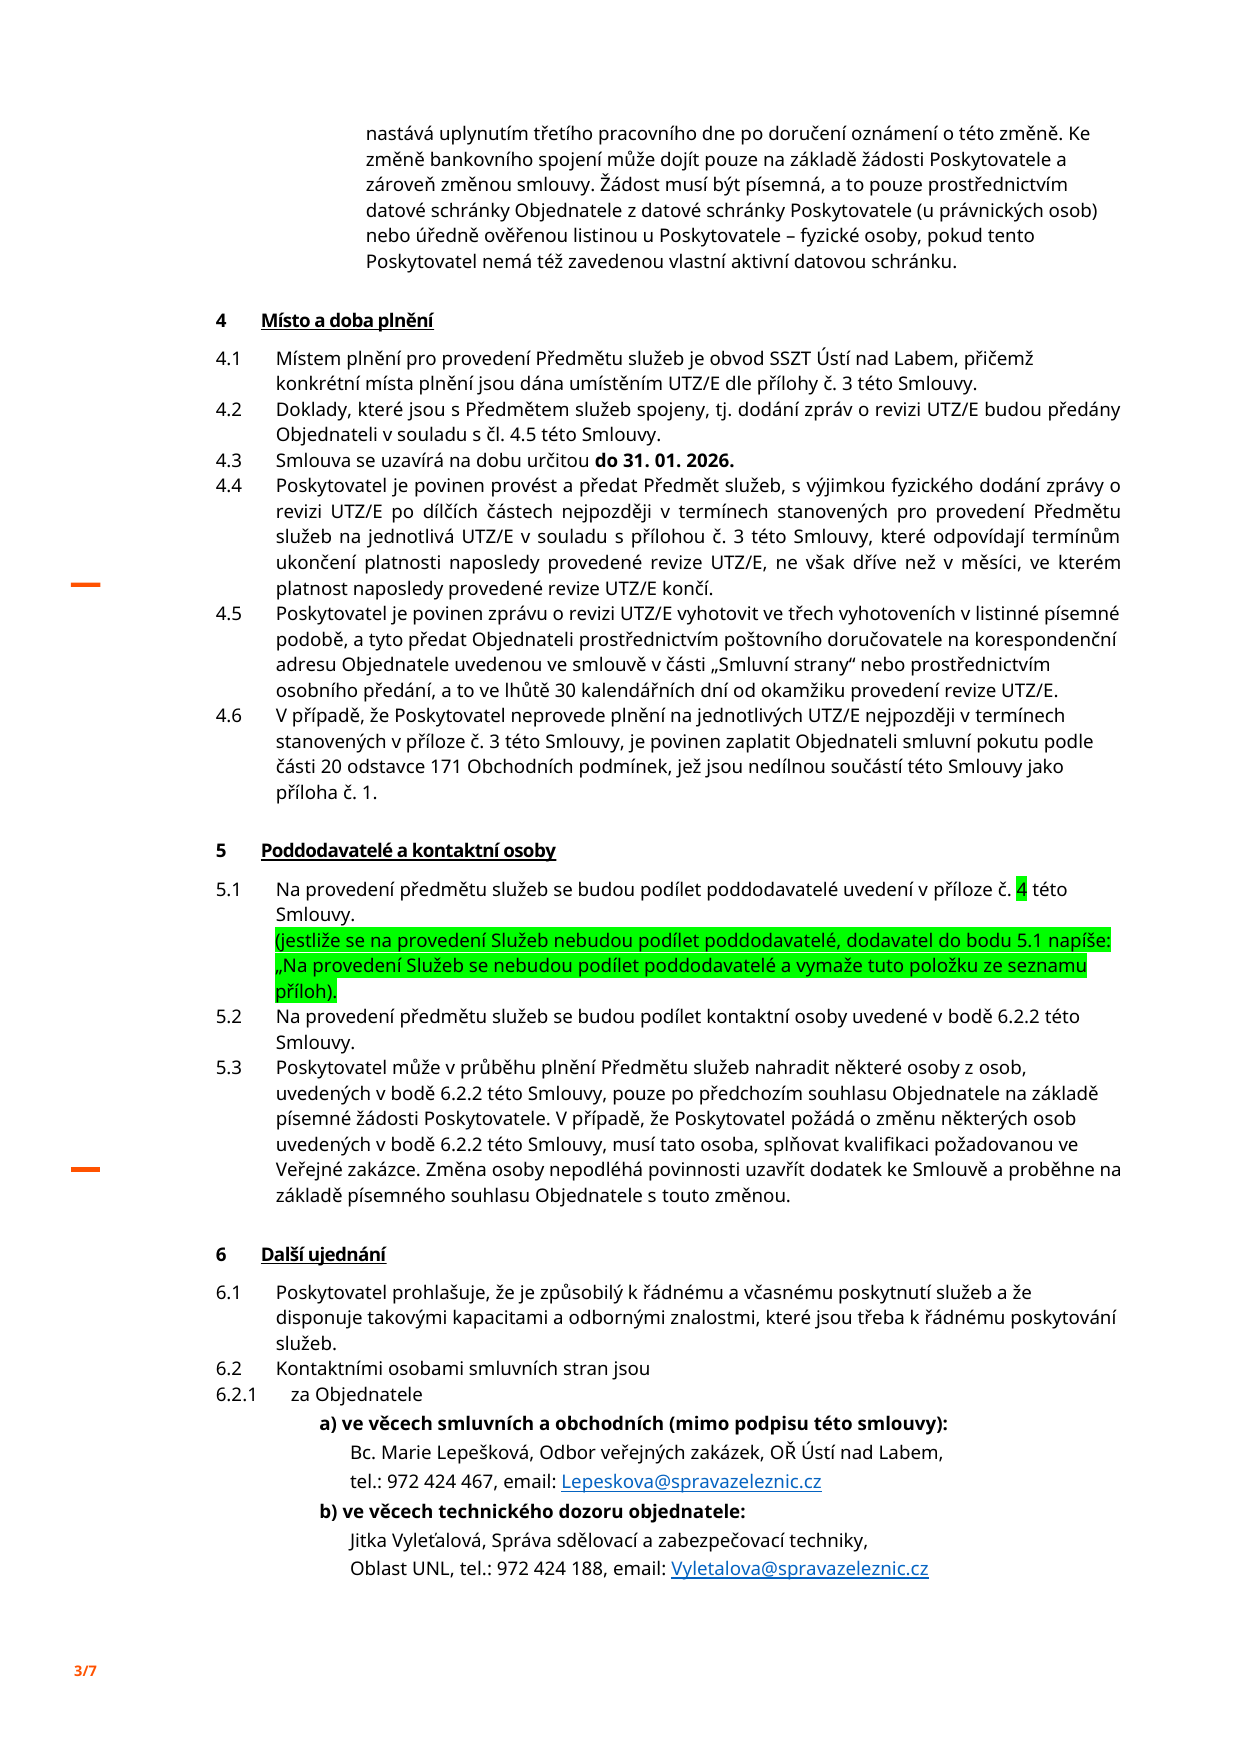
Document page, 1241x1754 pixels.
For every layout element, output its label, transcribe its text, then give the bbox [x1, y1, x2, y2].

subtitle Poskytovatel může v průběhu plnění Předmětu služeb nahradit některé osoby z osob, uvedených v bodě 6.2.2 této Smlouvy, pouze po předchozím souhlasu Objednatele na základě písemné žádosti Poskytovatele. V případě, že Poskytovatel požádá o změnu některých osob uvedených v bodě 6.2.2 této Smlouvy, musí tato osoba, splňovat kvalifikaci požadovanou ve Veřejné zakázce. Změna osoby nepodléhá povinnosti uzavřít dodatek ke Smlouvě a proběhne na základě písemného souhlasu Objednatele s touto změnou. [216, 1054, 1122, 1208]
subtitle Bc. Marie Lepešková, Odbor veřejných zakázek, OŘ Ústí nad Labem, [350, 1439, 1122, 1465]
subtitle Smlouva se uzavírá na dobu určitou do 31. 01. 2026. [216, 447, 1122, 473]
subtitle Místem plnění pro provedení Předmětu služeb je obvod SSZT Ústí nad Labem, přičemž konkrétní místa plnění jsou dána umístěním UTZ/E dle přílohy č. 3 této Smlouvy. [216, 345, 1122, 396]
subtitle Místo a doba plnění [216, 307, 1122, 333]
subtitle Poskytovatel je povinen provést a předat Předmět služeb, s výjimkou fyzického dodání zprávy o revizi UTZ/E po dílčích částech nejpozději v termínech stanovených pro provedení Předmětu služeb na jednotlivá UTZ/E v souladu s přílohou č. 3 této Smlouvy, které odpovídají termínům ukončení platnosti naposledy provedené revize UTZ/E, ne však dříve než v měsíci, ve kterém platnost naposledy provedené revize UTZ/E končí. [216, 473, 1122, 600]
subtitle Na provedení předmětu služeb se budou podílet kontaktní osoby uvedené v bodě 6.2.2 této Smlouvy. [216, 1003, 1122, 1054]
subtitle za Objednatele [216, 1381, 1122, 1407]
subtitle Další ujednání [216, 1241, 1122, 1266]
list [291, 121, 1122, 274]
subtitle Na provedení předmětu služeb se budou podílet poddodavatelé uvedení v příloze č. 4 této Smlouvy. [216, 876, 1122, 927]
subtitle Poskytovatel prohlašuje, že je způsobilý k řádnému a včasnému poskytnutí služeb a že disponuje takovými kapacitami a odbornými znalostmi, které jsou třeba k řádnému poskytování služeb. [216, 1279, 1122, 1356]
subtitle V případě, že Poskytovatel neprovede plnění na jednotlivých UTZ/E nejpozději v termínech stanovených v příloze č. 3 této Smlouvy, je povinen zaplatit Objednateli smluvní pokutu podle části 20 odstavce 171 Obchodních podmínek, jež jsou nedílnou součástí této Smlouvy jako příloha č. 1. [216, 702, 1122, 804]
subtitle tel.: 972 424 467, email: Lepeskova@spravazeleznic.cz [350, 1469, 1122, 1494]
text Oblast UNL, tel.: 972 424 188, email: Vyletalova@spravazeleznic.cz [276, 1555, 1122, 1581]
subtitle Kontaktními osobami smluvních stran jsou [216, 1356, 1122, 1381]
subtitle Doklady, které jsou s Předmětem služeb spojeny, tj. dodání zpráv o revizi UTZ/E budou předány Objednateli v souladu s čl. 4.5 této Smlouvy. [216, 396, 1122, 447]
text Jitka Vyleťalová, Správa sdělovací a zabezpečovací techniky, [276, 1527, 1122, 1553]
subtitle Poddodavatelé a kontaktní osoby [216, 838, 1122, 863]
subtitle b) ve věcech technického dozoru objednatele: [319, 1498, 1122, 1524]
subtitle Poskytovatel je povinen zprávu o revizi UTZ/E vyhotovit ve třech vyhotoveních v listinné písemné podobě, a tyto předat Objednateli prostřednictvím poštovního doručovatele na korespondenční adresu Objednatele uvedenou ve smlouvě v části „Smluvní strany“ nebo prostřednictvím osobního předání, a to ve lhůtě 30 kalendářních dní od okamžiku provedení revize UTZ/E. [216, 600, 1122, 702]
subtitle a) ve věcech smluvních a obchodních (mimo podpisu této smlouvy): [319, 1410, 1122, 1436]
text (jestliže se na provedení Služeb nebudou podílet poddodavatelé, dodavatel do bodu 5.1 napíše: „Na provedení Služeb se nebudou podílet poddodavatelé a vymaže tuto položku ze seznamu příloh). [275, 927, 1122, 1003]
